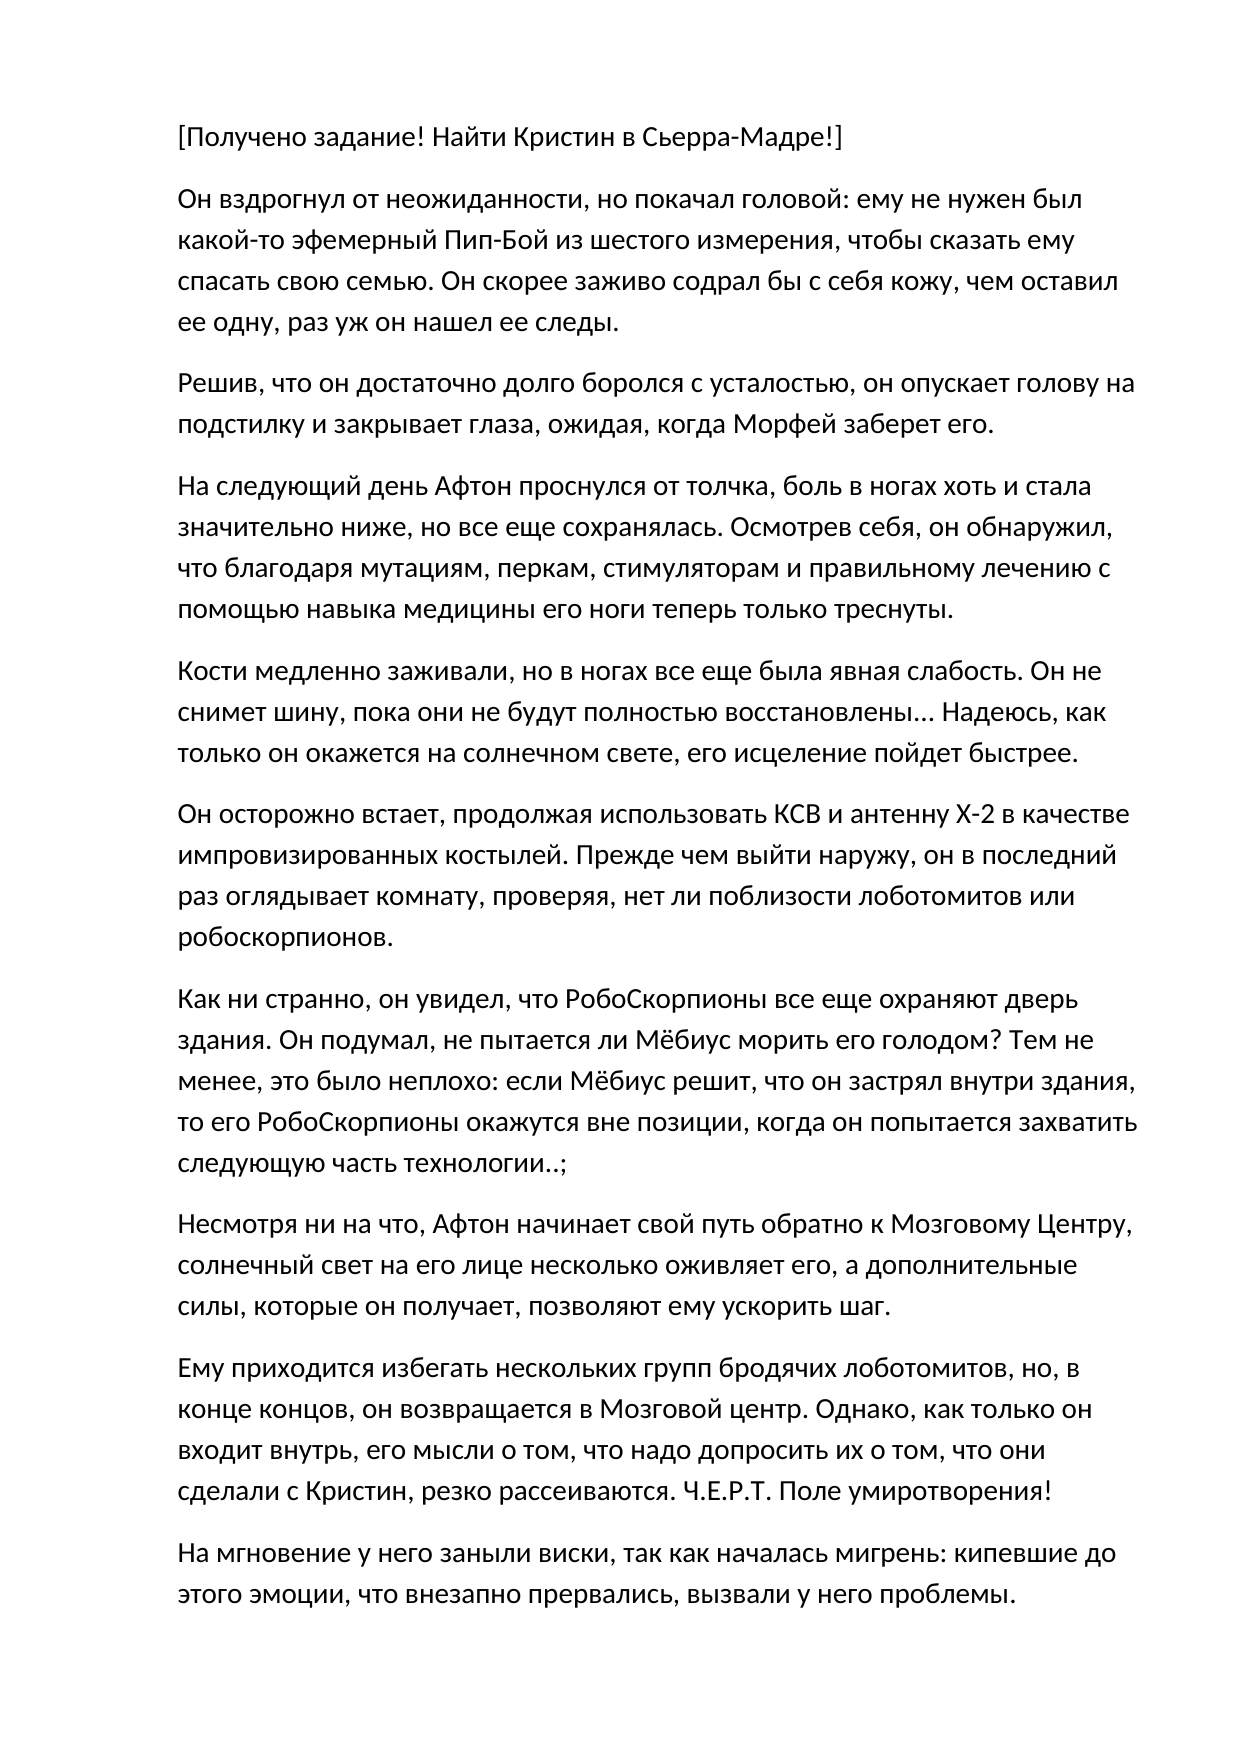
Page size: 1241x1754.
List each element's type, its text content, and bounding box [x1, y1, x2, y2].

text На следующий день Афтон проснулся от толчка, боль в ногах хоть и стала значительно ниже, но все еще сохранялась. Осмотрев себя, он обнаружил, что благодаря мутациям, перкам, стимуляторам и правильному лечению с помощью навыка медицины его ноги теперь только треснуты. [177, 467, 1152, 626]
text Ему приходится избегать нескольких групп бродячих лоботомитов, но, в конце концов, он возвращается в Мозговой центр. Однако, как только он входит внутрь, его мысли о том, что надо допросить их о том, что они сделали с Кристин, резко рассеиваются. Ч.Е.Р.Т. Поле умиротворения! [177, 1349, 1152, 1508]
text Несмотря ни на что, Афтон начинает свой путь обратно к Мозговому Центру, солнечный свет на его лице несколько оживляет его, а дополнительные силы, которые он получает, позволяют ему ускорить шаг. [177, 1206, 1152, 1323]
text [Получено задание! Найти Кристин в Сьерра-Мадре!] [177, 118, 1152, 154]
text Он вздрогнул от неожиданности, но покачал головой: ему не нужен был какой-то эфемерный Пип-Бой из шестого измерения, чтобы сказать ему спасать свою семью. Он скорее заживо содрал бы с себя кожу, чем оставил ее одну, раз уж он нашел ее следы. [177, 180, 1152, 338]
text На мгновение у него заныли виски, так как началась мигрень: кипевшие до этого эмоции, что внезапно прервались, вызвали у него проблемы. [177, 1534, 1152, 1610]
text Он осторожно встает, продолжая использовать КСВ и антенну Х-2 в качестве импровизированных костылей. Прежде чем выйти наружу, он в последний раз оглядывает комнату, проверяя, нет ли поблизости лоботомитов или робоскорпионов. [177, 795, 1152, 954]
text Решив, что он достаточно долго боролся с усталостью, он опускает голову на подстилку и закрывает глаза, ожидая, когда Морфей заберет его. [177, 364, 1152, 441]
text Кости медленно заживали, но в ногах все еще была явная слабость. Он не снимет шину, пока они не будут полностью восстановлены... Надеюсь, как только он окажется на солнечном свете, его исцеление пойдет быстрее. [177, 652, 1152, 769]
text Как ни странно, он увидел, что РобоСкорпионы все еще охраняют дверь здания. Он подумал, не пытается ли Мёбиус морить его голодом? Тем не менее, это было неплохо: если Мёбиус решит, что он застрял внутри здания, то его РобоСкорпионы окажутся вне позиции, когда он попытается захватить следующую часть технологии..; [177, 980, 1152, 1179]
